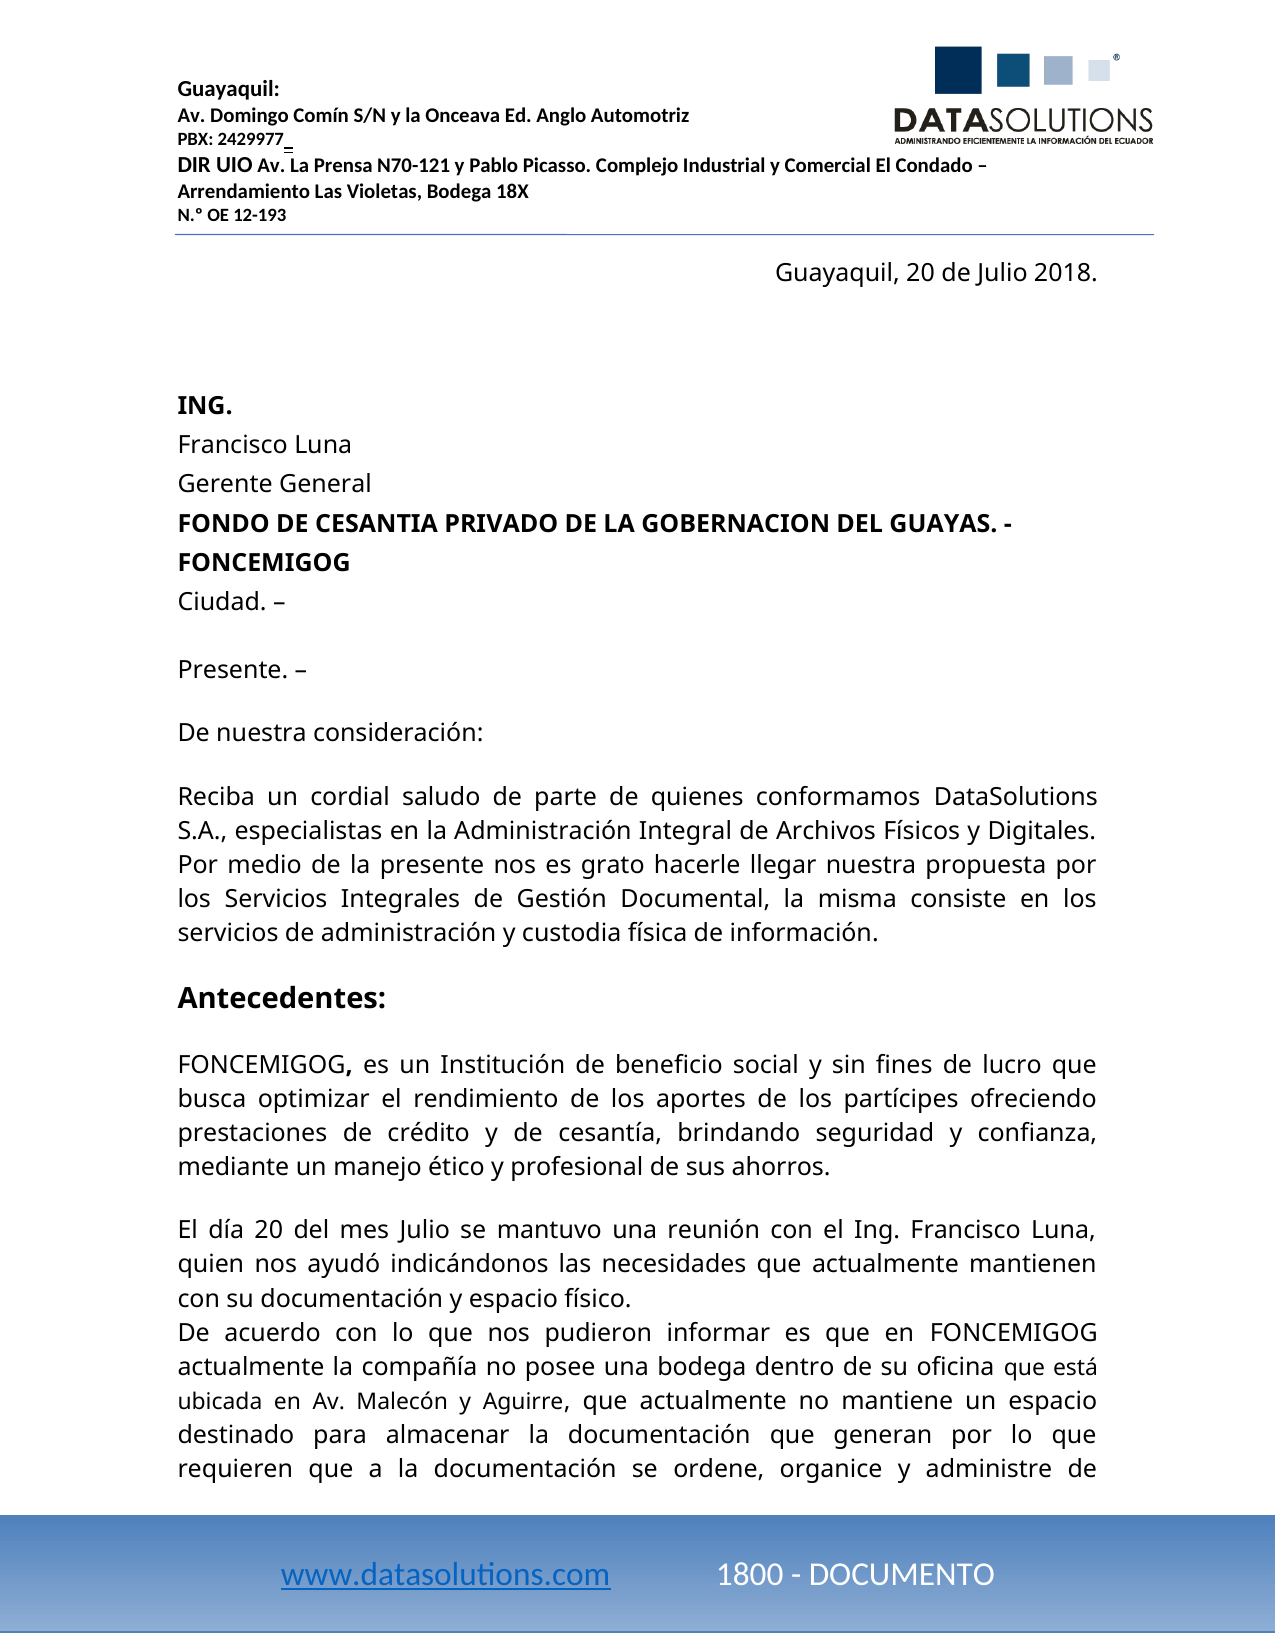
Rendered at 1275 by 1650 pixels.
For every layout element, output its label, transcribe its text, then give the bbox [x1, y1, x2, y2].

text De nuestra consideración: [177, 715, 1098, 749]
text ING. [177, 388, 1098, 422]
text Guayaquil, 20 de Julio 2018. [177, 254, 1098, 288]
text El día 20 del mes Julio se mantuvo una reunión con el Ing. Francisco Luna, quien nos ayudó indicándonos las necesidades que actualmente mantienen con su documentación y espacio físico. [177, 1212, 1098, 1314]
text Ciudad. – [177, 583, 1098, 618]
text Francisco Luna [177, 427, 1098, 461]
text FONCEMIGOG, es un Institución de beneficio social y sin fines de lucro que busca optimizar el rendimiento de los aportes de los partícipes ofreciendo prestaciones de crédito y de cesantía, brindando seguridad y confianza, mediante un manejo ético y profesional de sus ahorros. [177, 1047, 1098, 1183]
picture [892, 42, 1155, 148]
text FONDO DE CESANTIA PRIVADO DE LA GOBERNACION DEL GUAYAS. -FONCEMIGOG [177, 505, 1098, 578]
text Reciba un cordial saludo de parte de quienes conformamos DataSolutions S.A., especialistas en la Administración Integral de Archivos Físicos y Digitales. Por medio de la presente nos es grato hacerle llegar nuestra propuesta por los Servicios Integrales de Gestión Documental, la misma consiste en los servicios de administración y custodia física de información. [177, 778, 1098, 949]
text Presente. – [177, 652, 1098, 686]
text Gerente General [177, 466, 1098, 500]
text Antecedentes: [177, 978, 1098, 1017]
